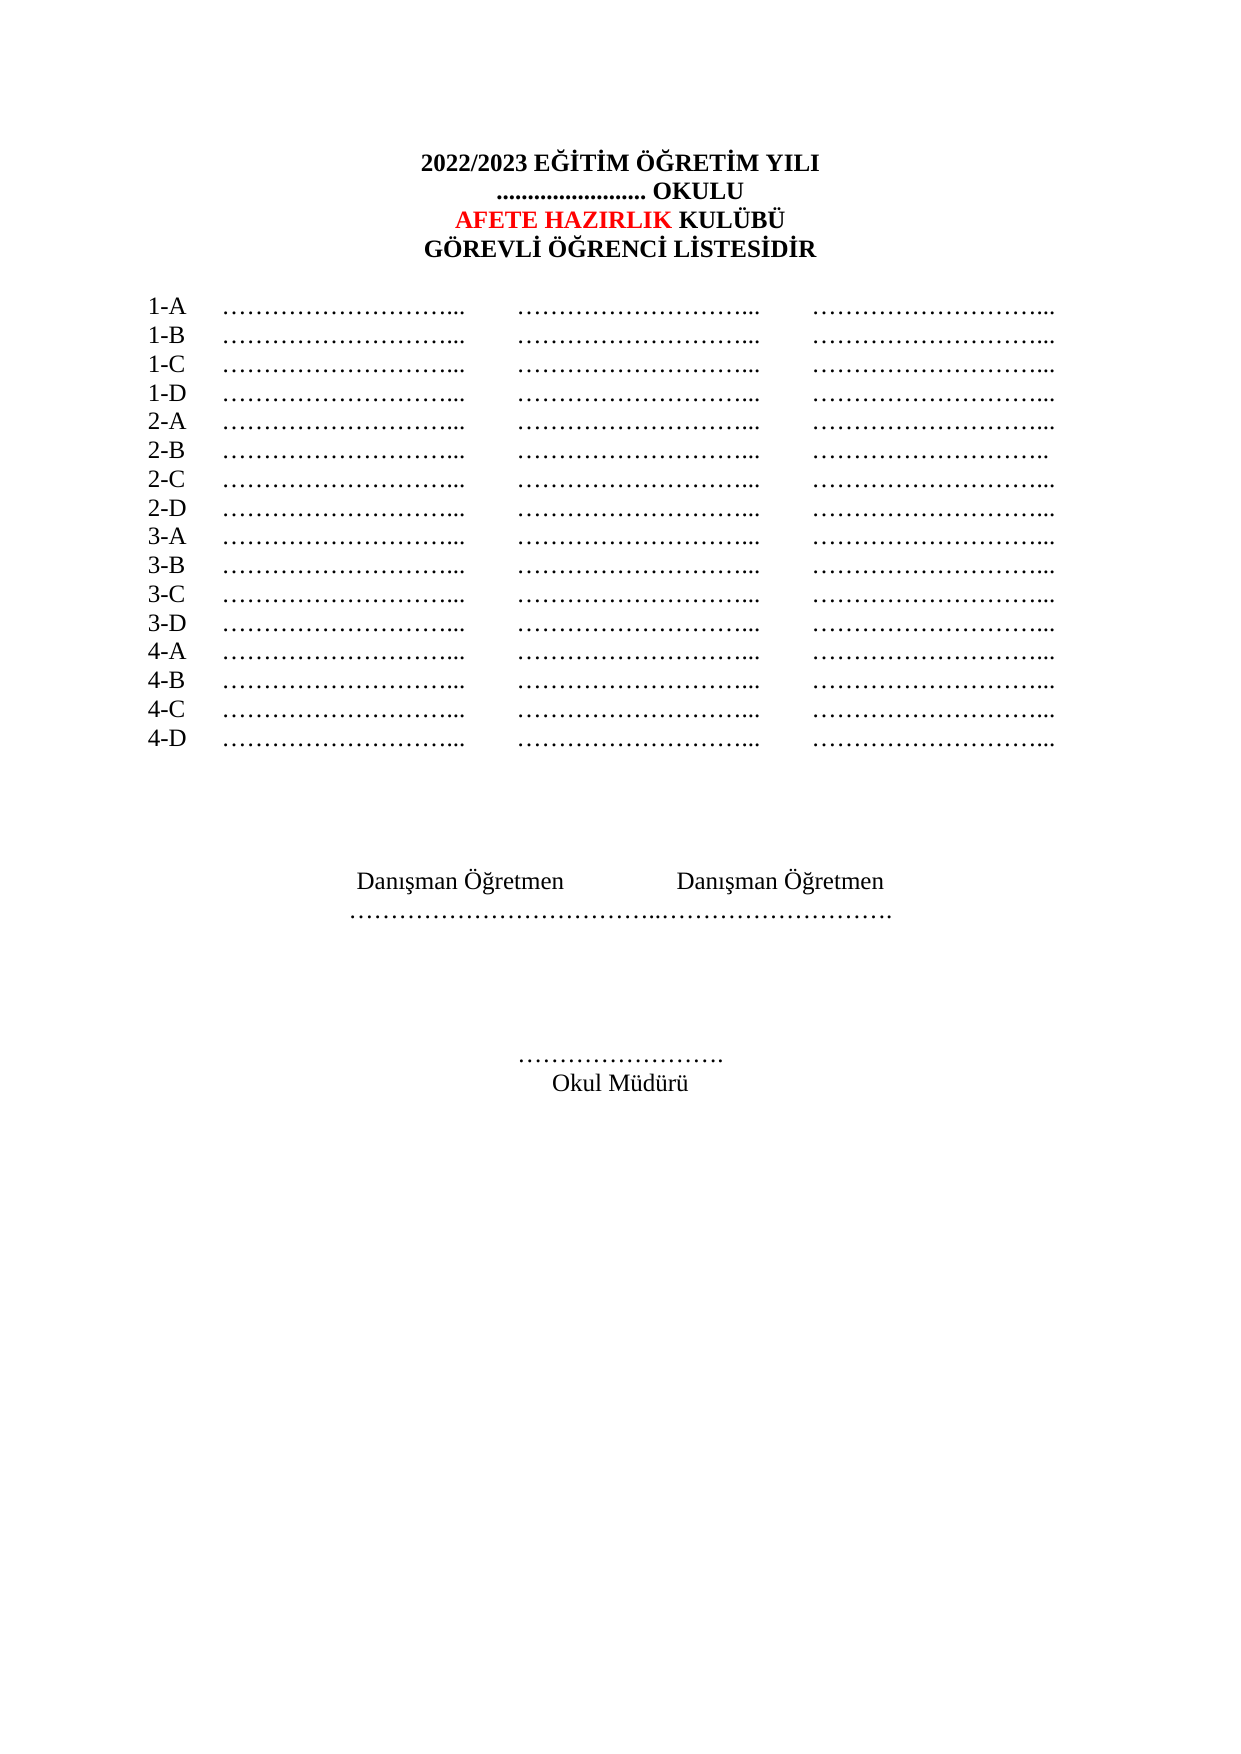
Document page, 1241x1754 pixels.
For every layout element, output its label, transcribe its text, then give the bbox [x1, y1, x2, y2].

text 3-B ………………………... ………………………... ………………………... [148, 550, 1093, 579]
text 2-B ………………………... ………………………... ……………………….. [148, 435, 1093, 464]
text 4-B ………………………... ………………………... ………………………... [148, 665, 1093, 694]
text 2-D ………………………... ………………………... ………………………... [148, 493, 1093, 521]
text 1-A ………………………... ………………………... ………………………... [148, 291, 1093, 320]
text Danışman Öğretmen Danışman Öğretmen [148, 866, 1093, 895]
subtitle ........................ OKULU [148, 176, 1093, 205]
text 4-A ………………………... ………………………... ………………………... [148, 636, 1093, 665]
text ………………………………..………………………. [148, 895, 1093, 924]
text 4-C ………………………... ………………………... ………………………... [148, 694, 1093, 723]
text ……………………. [148, 1039, 1093, 1068]
text 3-D ………………………... ………………………... ………………………... [148, 608, 1093, 636]
text 2-A ………………………... ………………………... ………………………... [148, 406, 1093, 435]
text 3-C ………………………... ………………………... ………………………... [148, 579, 1093, 608]
text 1-B ………………………... ………………………... ………………………... [148, 320, 1093, 349]
text 4-D ………………………... ………………………... ………………………... [148, 723, 1093, 751]
text 2-C ………………………... ………………………... ………………………... [148, 464, 1093, 493]
text 1-C ………………………... ………………………... ………………………... [148, 349, 1093, 378]
text 3-A ………………………... ………………………... ………………………... [148, 521, 1093, 550]
text Okul Müdürü [148, 1068, 1093, 1096]
subtitle AFETE HAZIRLIK KULÜBÜ [148, 205, 1093, 234]
subtitle 2022/2023 EĞİTİM ÖĞRETİM YILI [148, 148, 1093, 176]
text 1-D ………………………... ………………………... ………………………... [148, 378, 1093, 406]
subtitle GÖREVLİ ÖĞRENCİ LİSTESİDİR [148, 234, 1093, 263]
